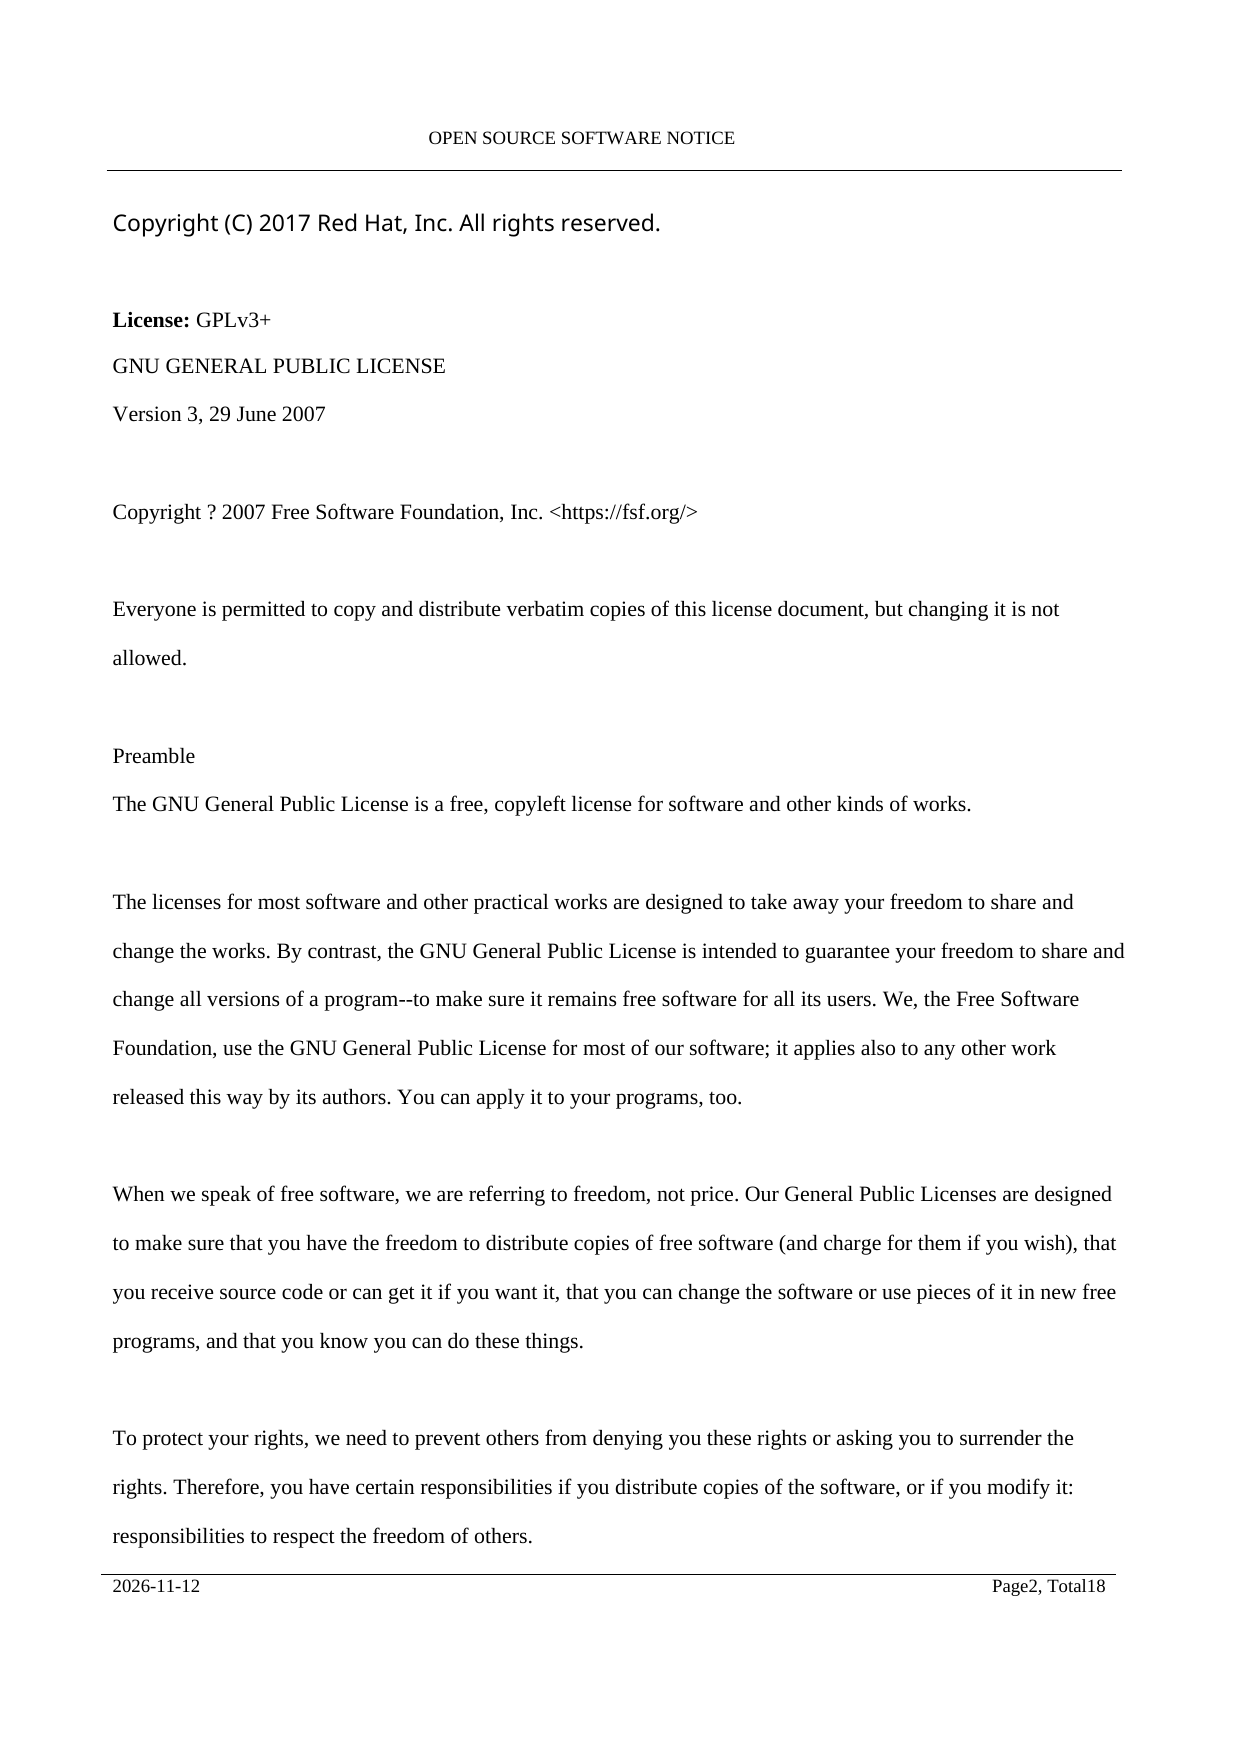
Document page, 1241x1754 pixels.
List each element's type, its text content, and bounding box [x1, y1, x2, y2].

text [112, 349, 1128, 1551]
text License: GPLv3+ [112, 304, 1128, 336]
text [112, 206, 1128, 288]
